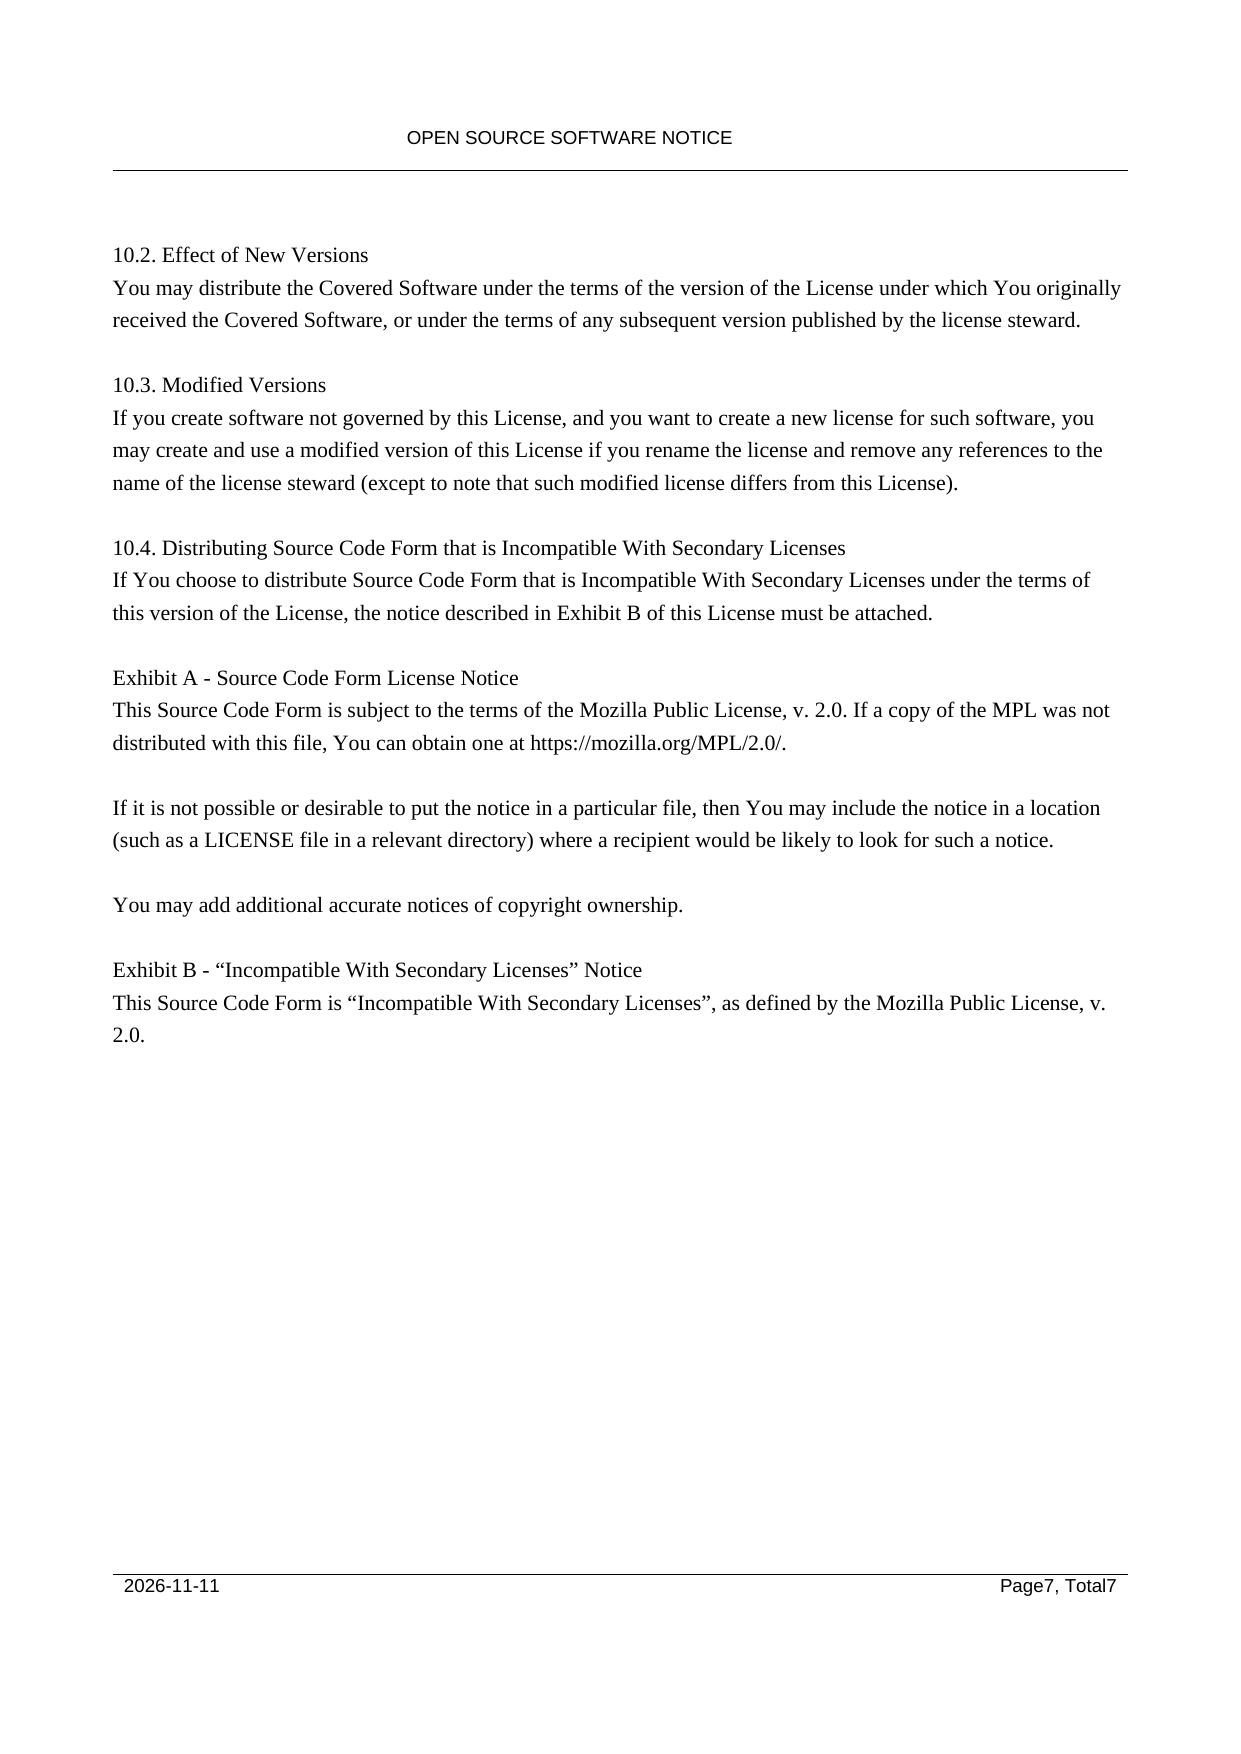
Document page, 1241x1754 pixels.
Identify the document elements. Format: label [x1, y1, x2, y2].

text [112, 206, 1128, 1051]
